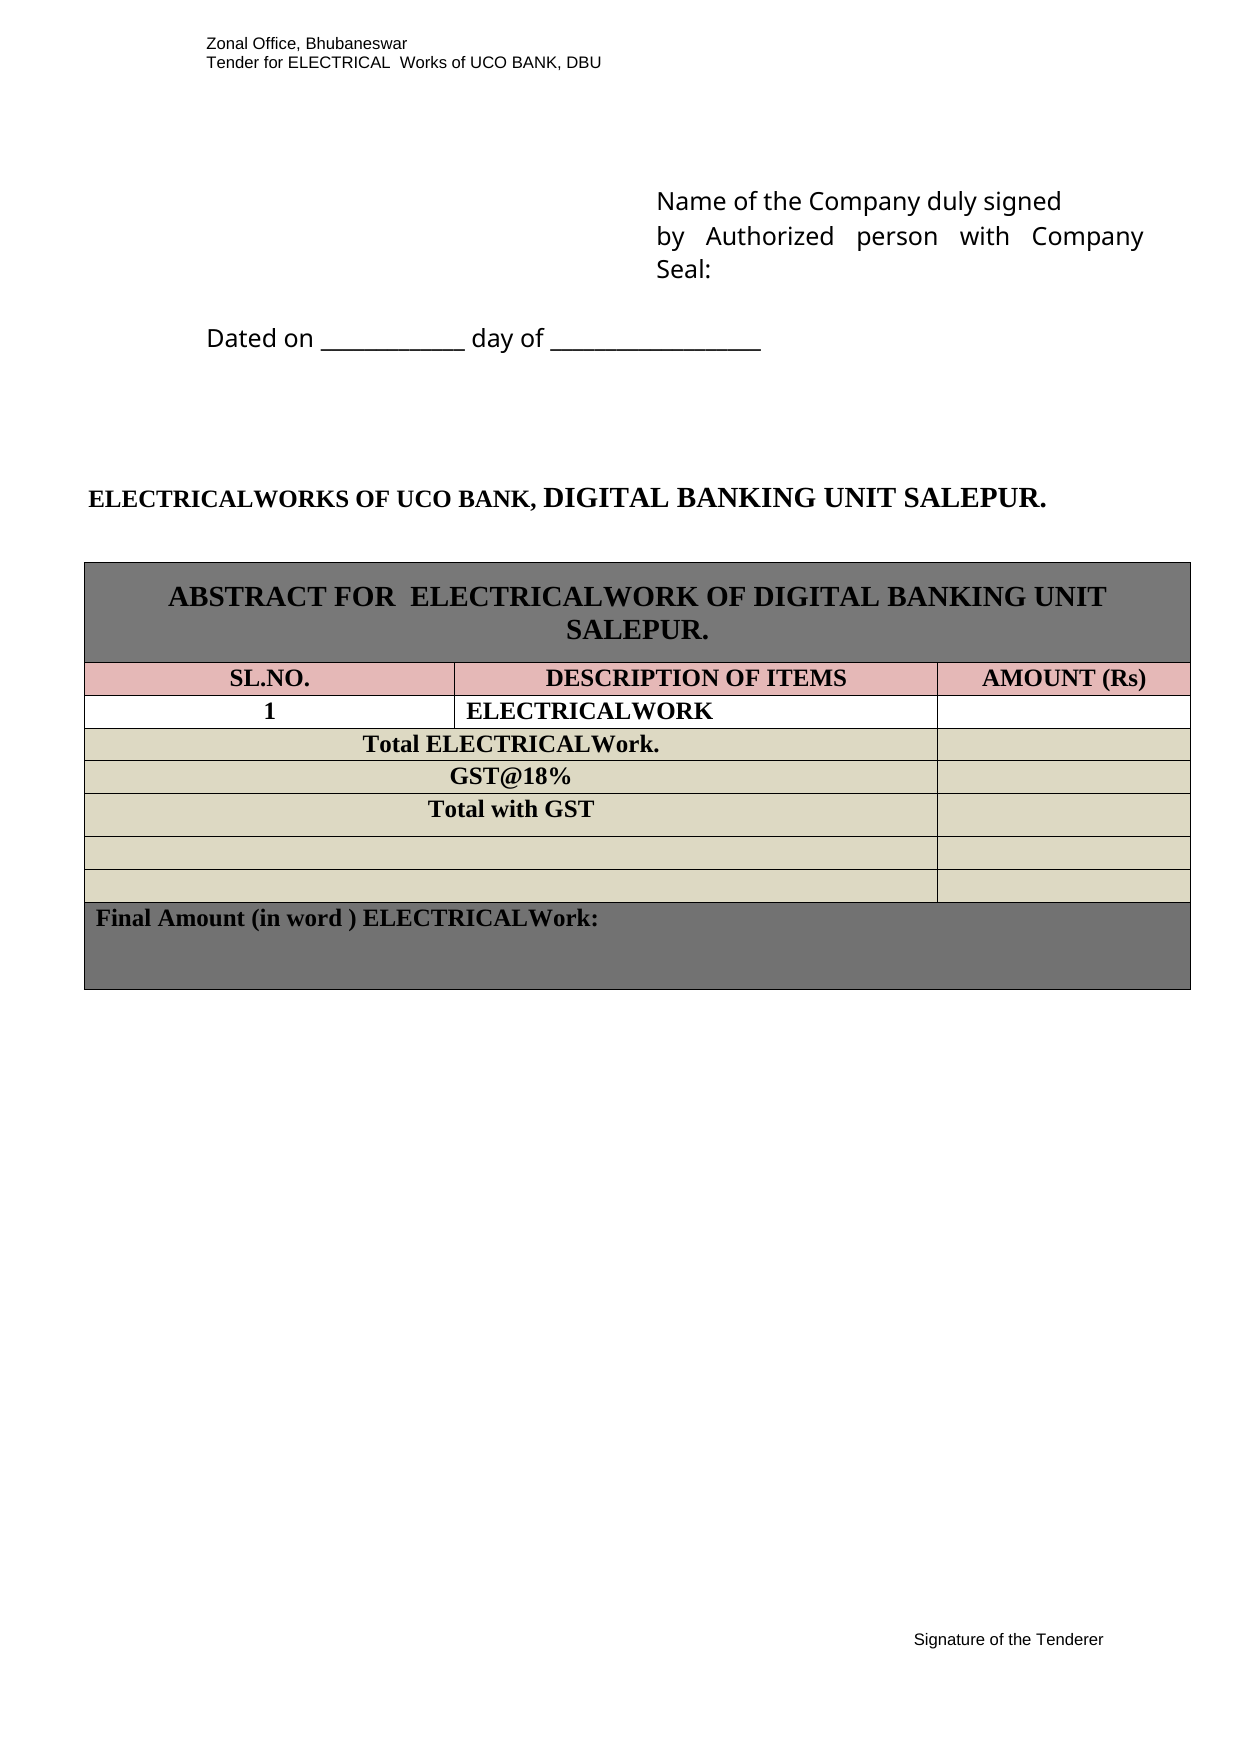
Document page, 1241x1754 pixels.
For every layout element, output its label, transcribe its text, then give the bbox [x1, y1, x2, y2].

table_cell [938, 729, 1190, 760]
table_cell [85, 870, 937, 902]
table_cell [938, 761, 1190, 793]
table_cell DESCRIPTION OF ITEMS [455, 663, 937, 695]
table_cell ELECTRICALWORK [455, 696, 937, 728]
table_cell [938, 696, 1190, 728]
table_cell AMOUNT (Rs) [938, 663, 1190, 695]
table_cell Final Amount (in word ) ELECTRICALWork: [85, 903, 1190, 989]
text Name of the Company duly signed [581, 184, 1144, 218]
table_cell [938, 870, 1190, 902]
table_cell Total with GST [85, 794, 937, 836]
table_cell SL.NO. [85, 663, 454, 695]
table_cell Total ELECTRICALWork. [85, 729, 937, 760]
table_cell [938, 837, 1190, 869]
text ELECTRICALWORKS OF UCO BANK, DIGITAL BANKING UNIT SALEPUR. [88, 481, 1144, 514]
table_cell [85, 837, 937, 869]
table_cell GST@18% [85, 761, 937, 793]
table_cell [938, 794, 1190, 836]
text by Authorized person with Company Seal: [656, 218, 1144, 286]
table_cell 1 [85, 696, 454, 728]
text Dated on _____________ day of ___________________ [206, 320, 1144, 354]
table_header ABSTRACT FOR ELECTRICALWORK OF DIGITAL BANKING UNIT SALEPUR. [85, 563, 1190, 662]
